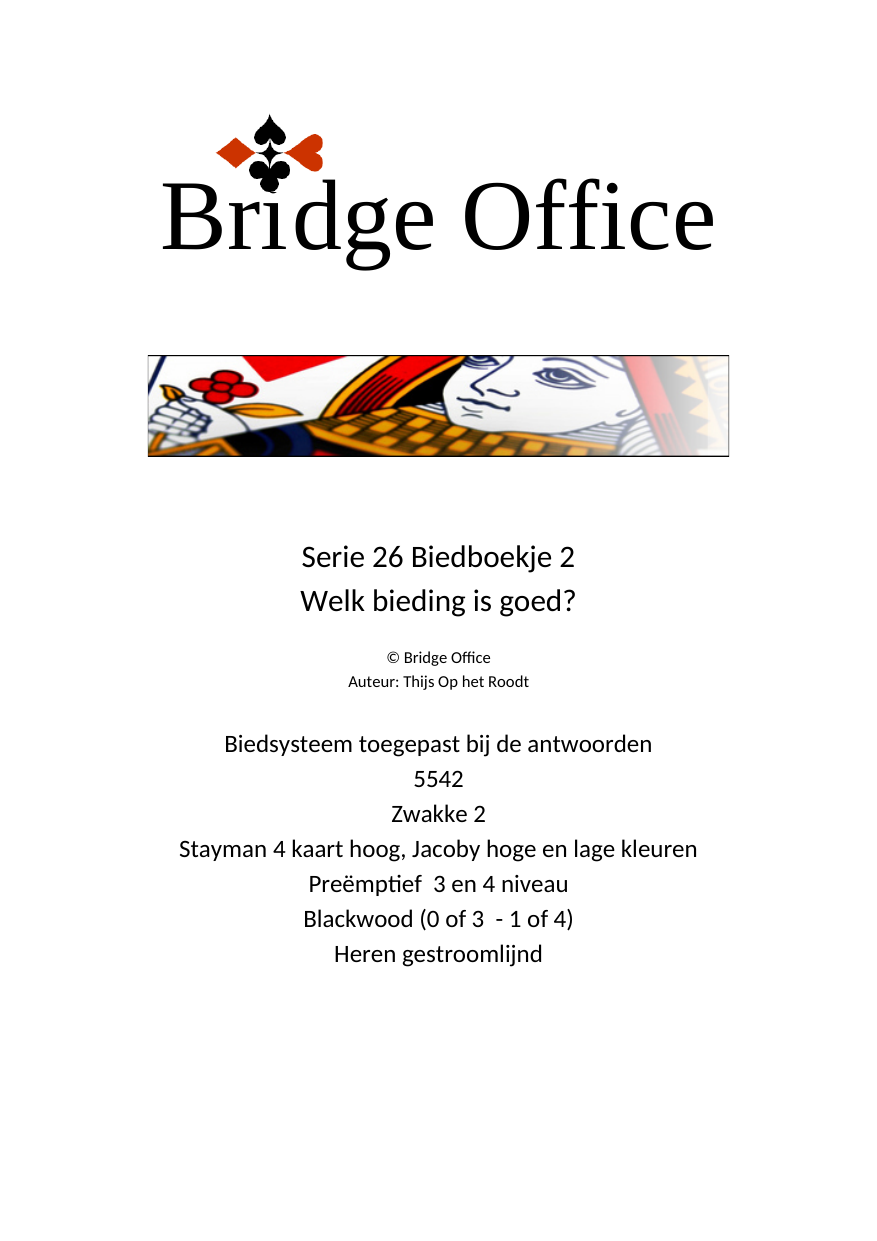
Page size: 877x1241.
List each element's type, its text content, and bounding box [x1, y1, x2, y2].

text Stayman 4 kaart hoog, Jacoby hoge en lage kleuren [148, 833, 729, 863]
text Auteur: Thijs Op het Roodt [148, 671, 729, 724]
text © Bridge Office [148, 624, 729, 668]
text Biedsysteem toegepast bij de antwoorden 5542 Zwakke 2 [148, 728, 729, 828]
text Serie 26 Biedboekje 2 [148, 493, 729, 575]
picture [147, 355, 730, 457]
text Welk bieding is goed? [148, 581, 729, 619]
picture [215, 113, 323, 192]
text Preëmptief 3 en 4 niveau [148, 868, 729, 898]
text Blackwood (0 of 3 - 1 of 4) Heren gestroomlijnd [148, 903, 729, 968]
